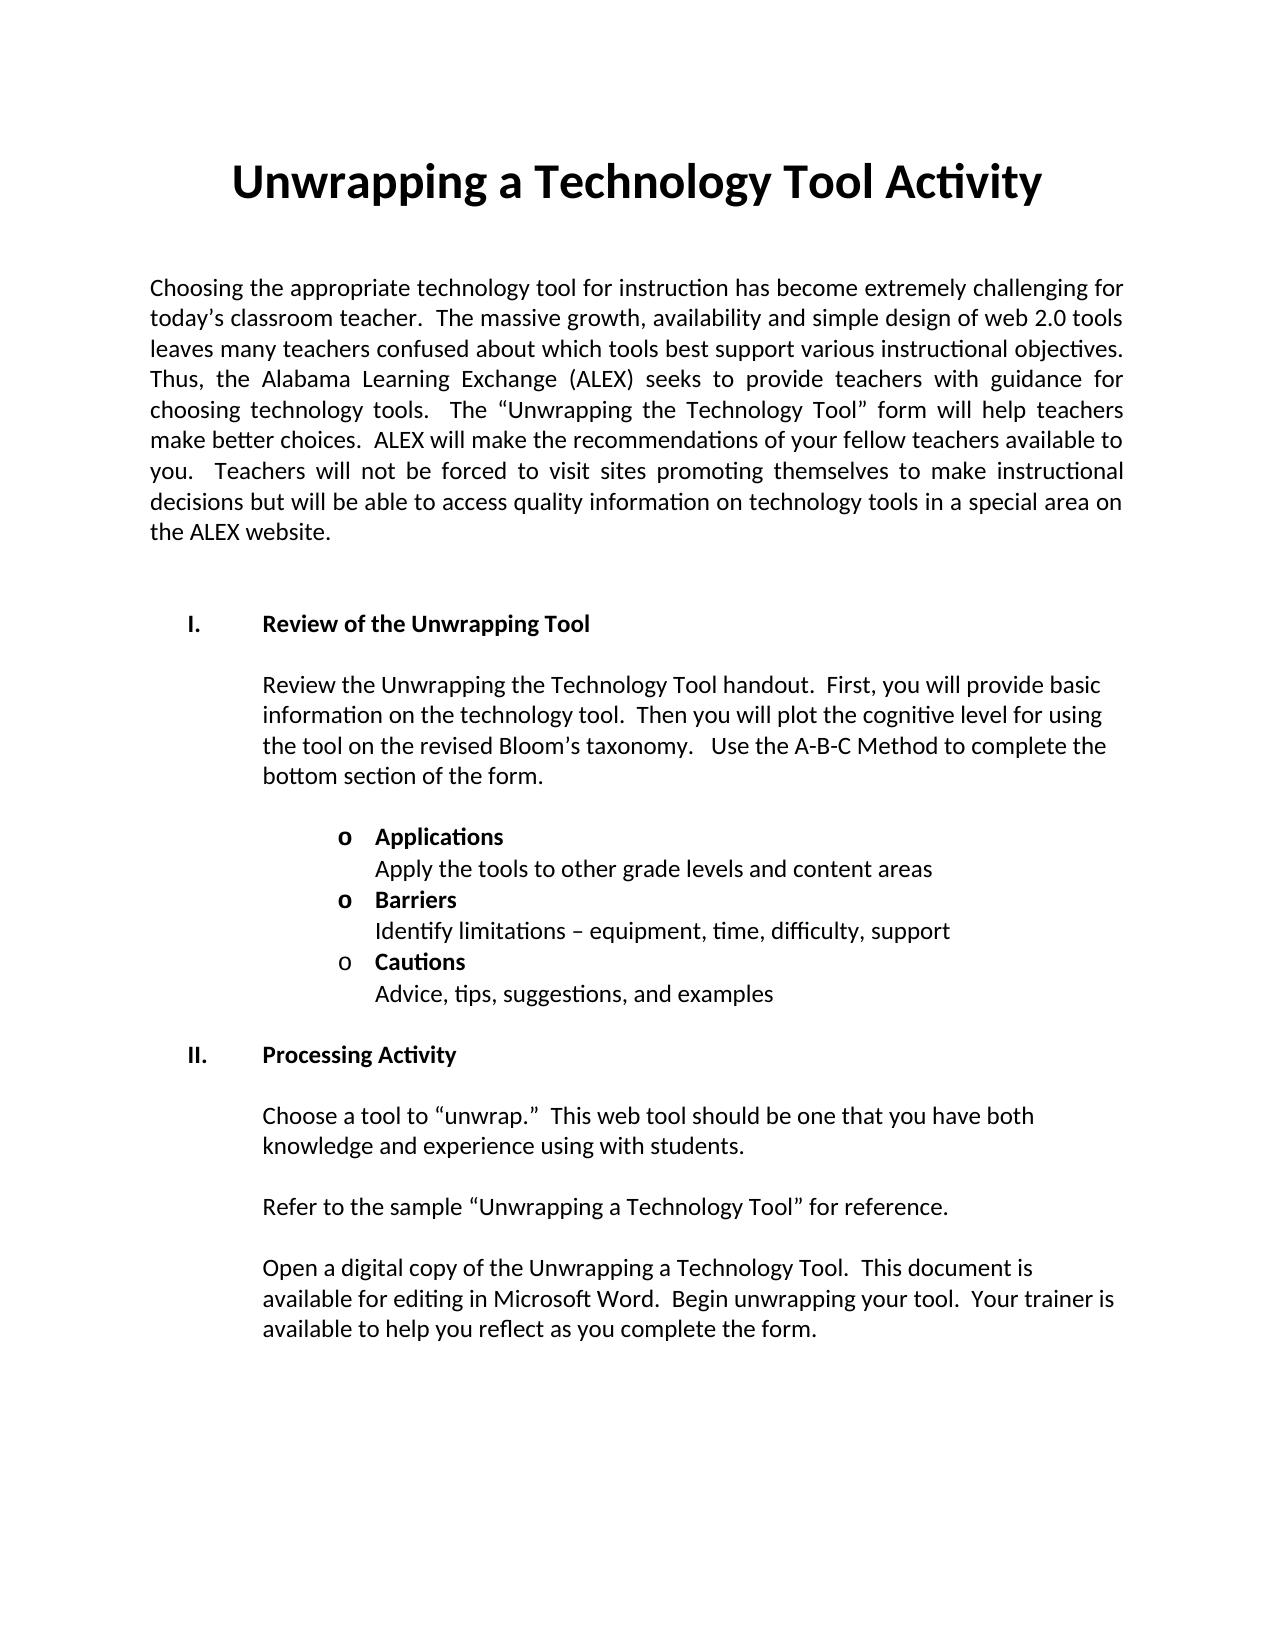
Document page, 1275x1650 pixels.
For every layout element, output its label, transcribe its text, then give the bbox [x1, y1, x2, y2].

list Open a digital copy of the Unwrapping a Technology Tool. This document is available for editing in Microsoft Word. Begin unwrapping your tool. Your trainer is available to help you reflect as you complete the form. [262, 1252, 1125, 1344]
list Choose a tool to “unwrap.” This web tool should be one that you have both knowledge and experience using with students. [262, 1069, 1125, 1161]
text Unwrapping a Technology Tool Activity [150, 150, 1125, 211]
list Barriers Identify limitations – equipment, time, difficulty, support [337, 884, 1125, 946]
list Processing Activity [187, 1039, 1125, 1069]
list Cautions Advice, tips, suggestions, and examples [337, 946, 1125, 1008]
list Applications Apply the tools to other grade levels and content areas [337, 821, 1125, 884]
list Review of the Unwrapping Tool [187, 608, 1125, 638]
text Choosing the appropriate technology tool for instruction has become extremely challenging for today’s classroom teacher. The massive growth, availability and simple design of web 2.0 tools leaves many teachers confused about which tools best support various instructional objectives. Thus, the Alabama Learning Exchange (ALEX) seeks to provide teachers with guidance for choosing technology tools. The “Unwrapping the Technology Tool” form will help teachers make better choices. ALEX will make the recommendations of your fellow teachers available to you. Teachers will not be forced to visit sites promoting themselves to make instructional decisions but will be able to access quality information on technology tools in a special area on the ALEX website. [150, 272, 1125, 547]
list Refer to the sample “Unwrapping a Technology Tool” for reference. [262, 1191, 1125, 1222]
list Review the Unwrapping the Technology Tool handout. First, you will provide basic information on the technology tool. Then you will plot the cognitive level for using the tool on the revised Bloom’s taxonomy. Use the A-B-C Method to complete the bottom section of the form. [262, 669, 1125, 791]
